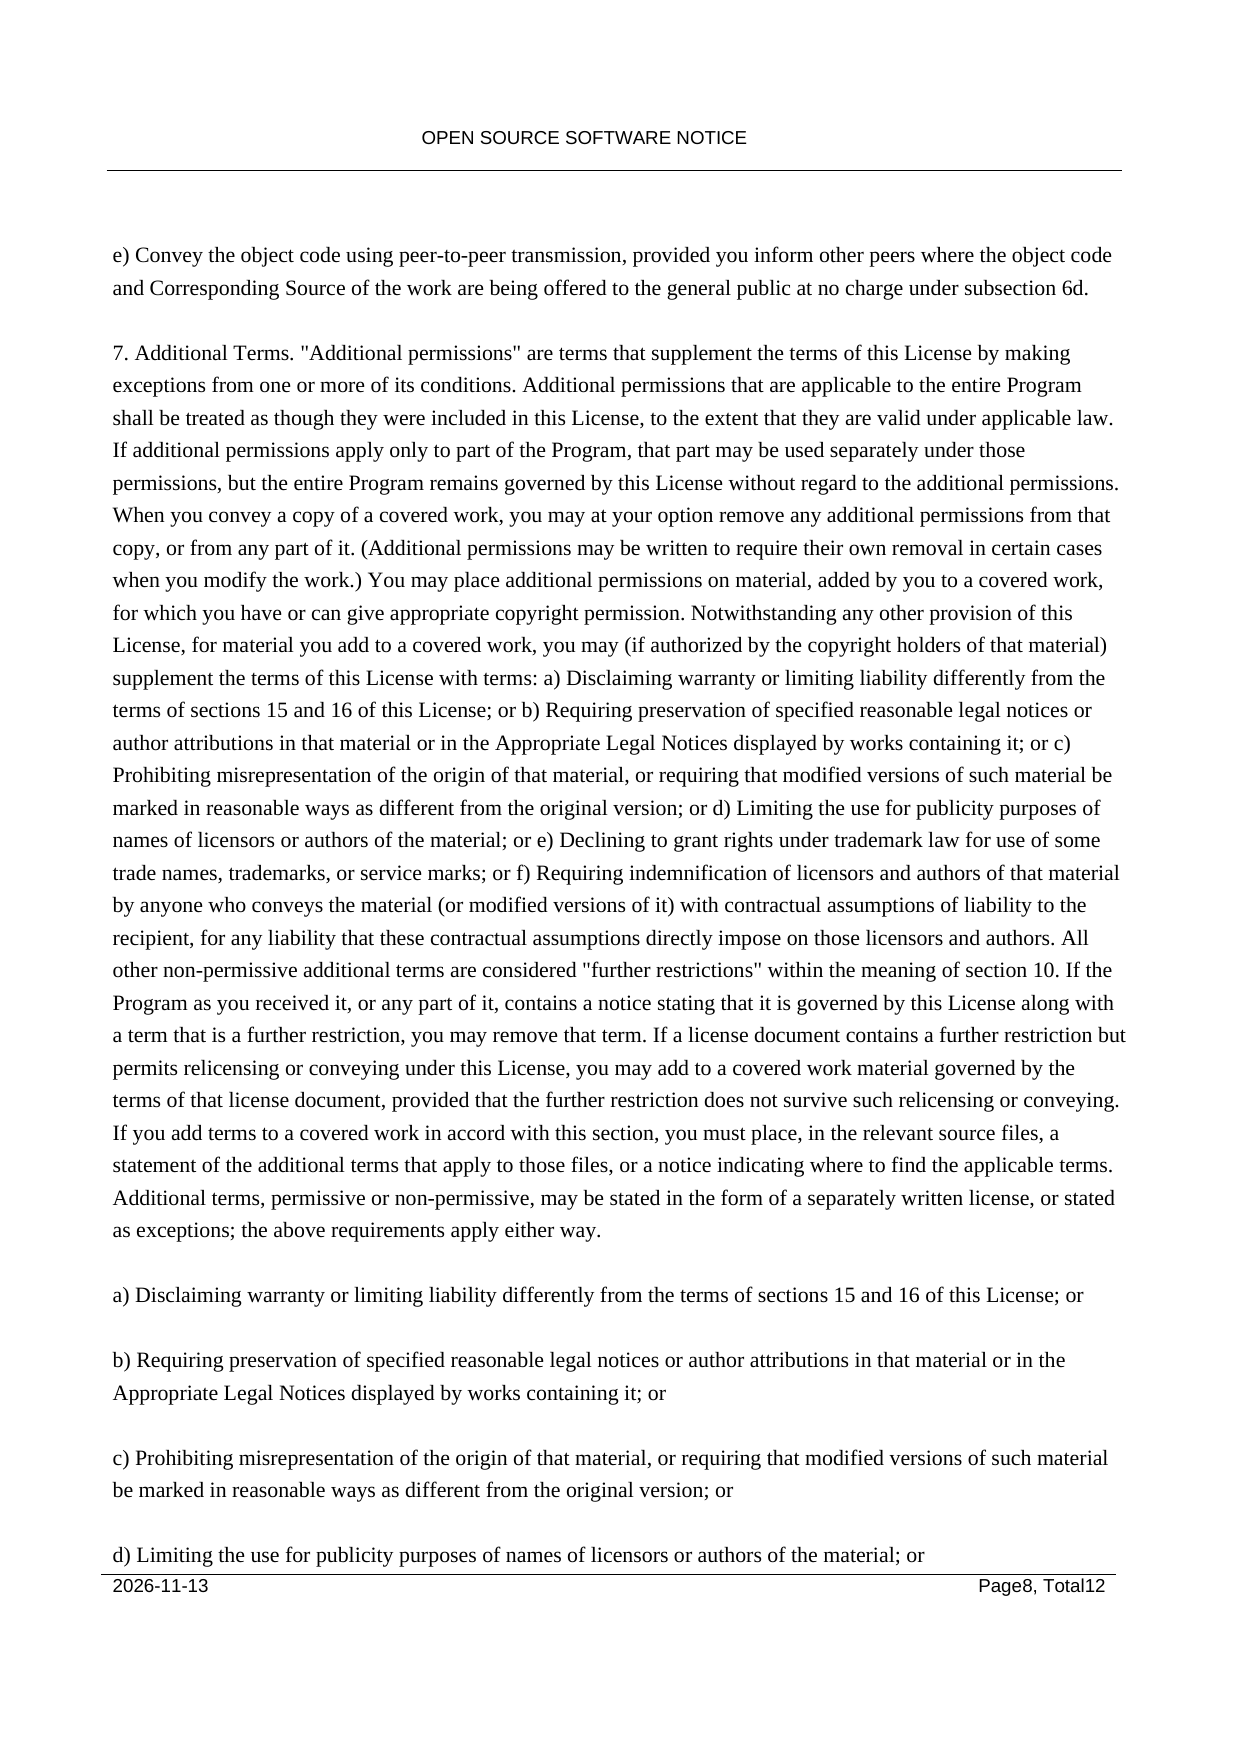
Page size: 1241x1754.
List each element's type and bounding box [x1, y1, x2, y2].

text [112, 206, 1128, 1571]
